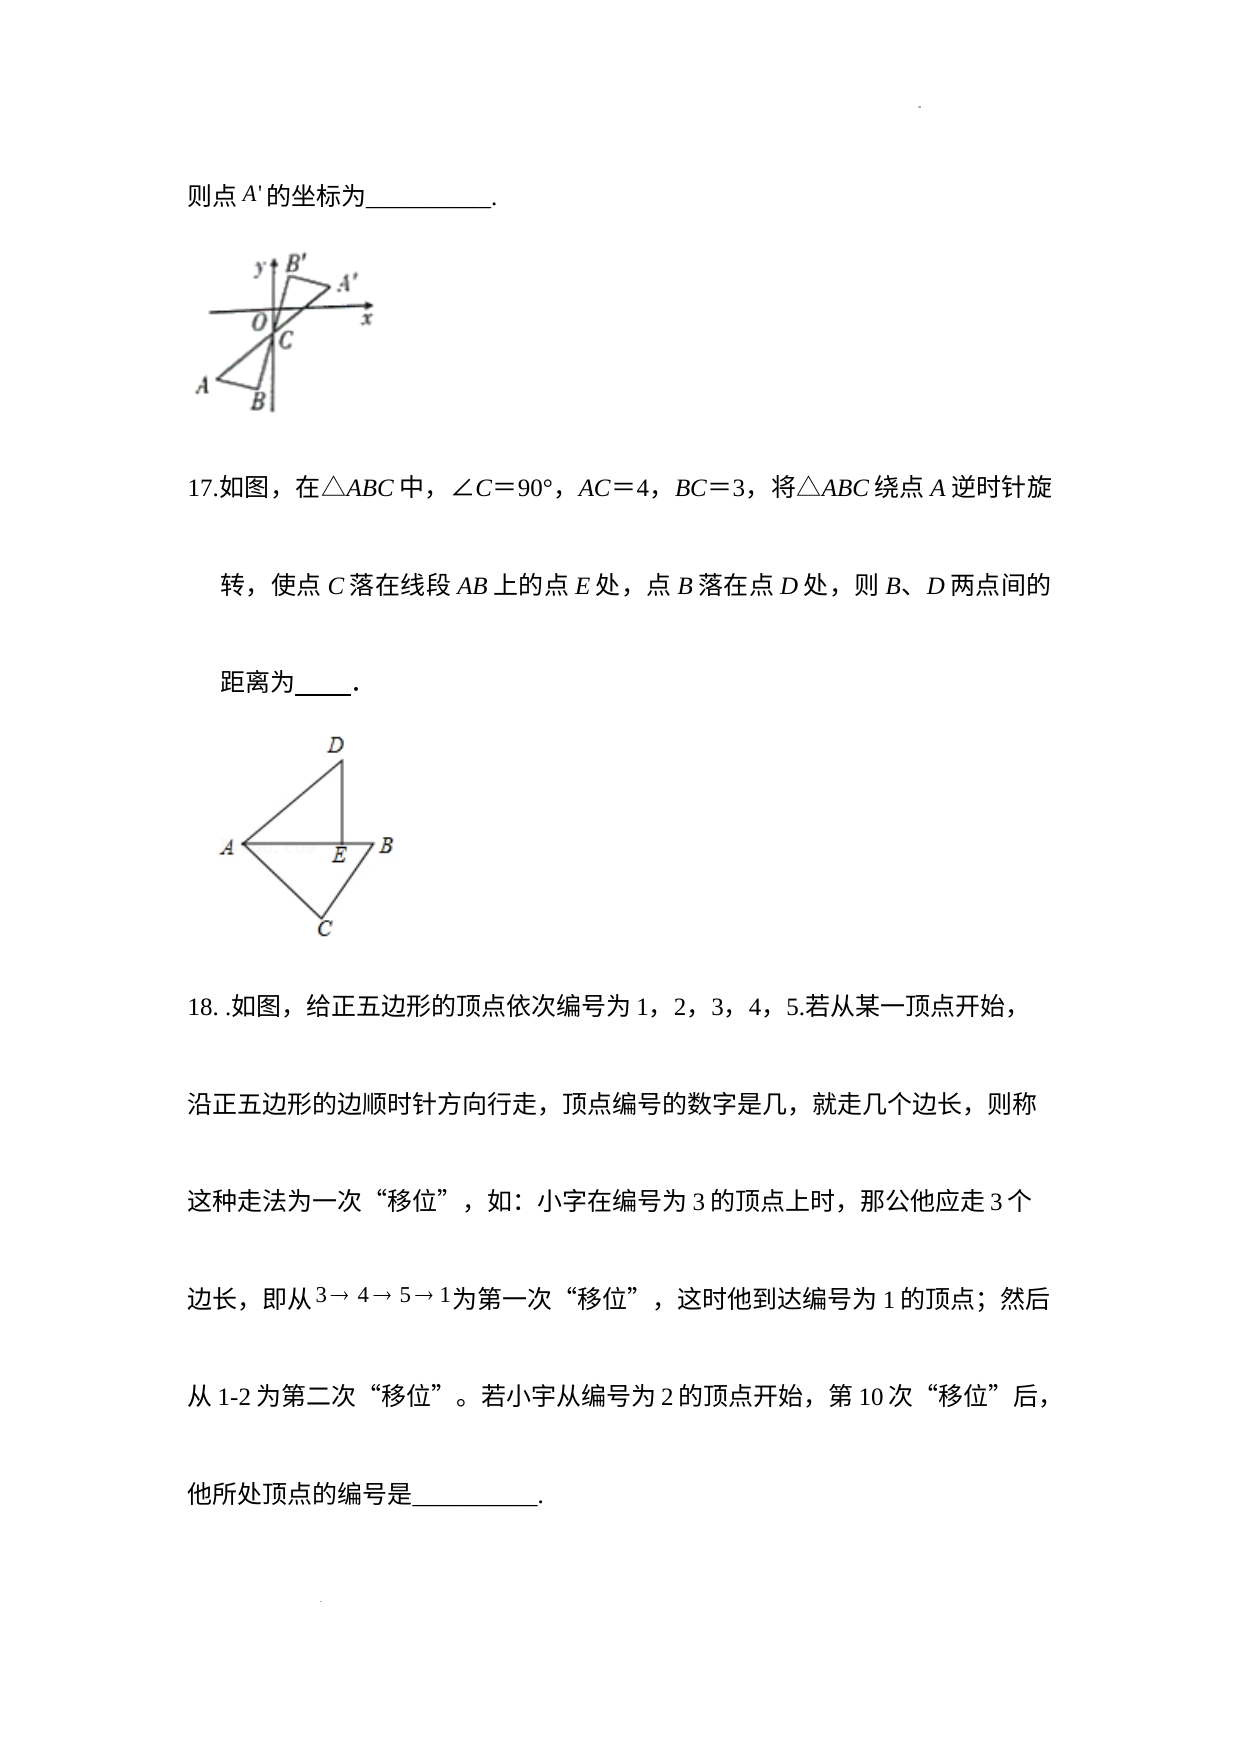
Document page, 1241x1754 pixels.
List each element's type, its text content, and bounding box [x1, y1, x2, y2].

picture [187, 245, 384, 421]
text 18. .如图，给正五边形的顶点依次编号为1，2，3，4，5.若从某一顶点开始，沿正五边形的边顺时针方向行走，顶点编号的数字是几，就走几个边长，则称这种走法为一次“移位”，如：小字在编号为3的顶点上时，那公他应走3个边长，即从为第一次“移位”，这时他到达编号为1的顶点；然后从1-2为第二次“移位”。若小宇从编号为2的顶点开始，第10次“移位”后，他所处顶点的编号是__________. [187, 972, 1053, 1525]
picture [215, 731, 399, 941]
text 17.如图，在△ABC中，∠C＝90°，AC＝4，BC＝3，将△ABC绕点A逆时针旋转，使点C落在线段AB上的点E处，点B落在点D处，则B、D两点间的距离为 ． [187, 453, 1053, 713]
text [187, 162, 1053, 227]
